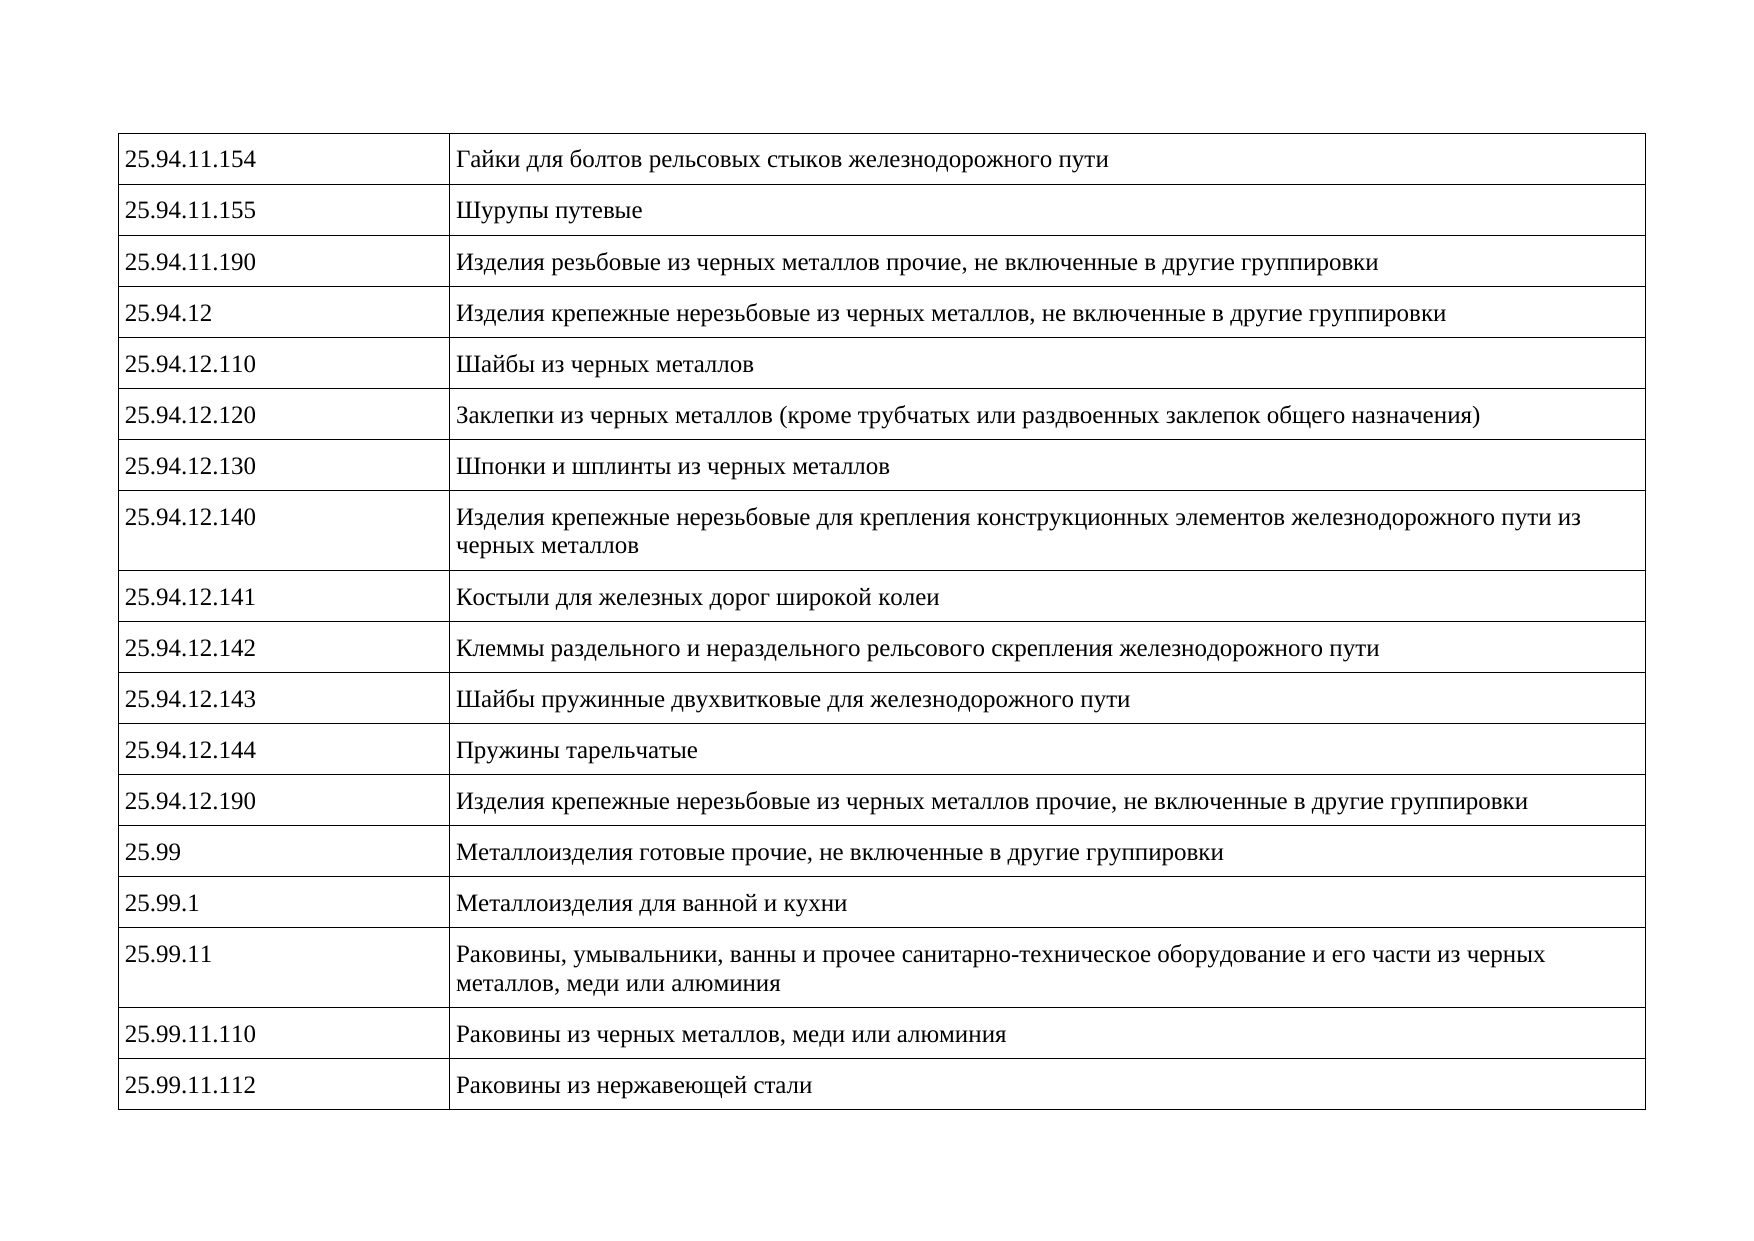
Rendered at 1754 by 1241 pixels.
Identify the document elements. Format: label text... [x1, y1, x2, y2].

table_cell 25.94.12 [119, 287, 449, 337]
table_cell 25.94.12.120 [119, 389, 449, 439]
table_cell 25.99.1 [119, 877, 449, 927]
table_cell Пружины тарельчатые [450, 724, 1645, 774]
table_cell Раковины из нержавеющей стали [450, 1059, 1645, 1109]
table_cell Костыли для железных дорог широкой колеи [450, 571, 1645, 621]
table_cell Раковины, умывальники, ванны и прочее санитарно-техническое оборудование и его части из черных металлов, меди или алюминия [450, 928, 1645, 1007]
table_cell 25.94.12.110 [119, 338, 449, 388]
table_cell Изделия резьбовые из черных металлов прочие, не включенные в другие группировки [450, 236, 1645, 286]
table_cell Шайбы пружинные двухвитковые для железнодорожного пути [450, 673, 1645, 723]
table_cell Заклепки из черных металлов (кроме трубчатых или раздвоенных заклепок общего назначения) [450, 389, 1645, 439]
table_cell Металлоизделия для ванной и кухни [450, 877, 1645, 927]
table_cell 25.94.12.141 [119, 571, 449, 621]
table_cell Металлоизделия готовые прочие, не включенные в другие группировки [450, 826, 1645, 876]
table_cell 25.94.12.140 [119, 491, 449, 570]
table_cell 25.94.12.144 [119, 724, 449, 774]
table_cell 25.94.12.142 [119, 622, 449, 672]
table_cell 25.94.12.190 [119, 775, 449, 825]
table_cell 25.99.11 [119, 928, 449, 1007]
table_cell 25.94.11.155 [119, 185, 449, 235]
table_cell 25.94.12.143 [119, 673, 449, 723]
table_cell Раковины из черных металлов, меди или алюминия [450, 1008, 1645, 1058]
table_cell Изделия крепежные нерезьбовые из черных металлов прочие, не включенные в другие группировки [450, 775, 1645, 825]
table_cell Шурупы путевые [450, 185, 1645, 235]
table_cell 25.94.11.190 [119, 236, 449, 286]
table_cell 25.99.11.110 [119, 1008, 449, 1058]
table_cell Шпонки и шплинты из черных металлов [450, 440, 1645, 490]
table_cell Изделия крепежные нерезьбовые из черных металлов, не включенные в другие группировки [450, 287, 1645, 337]
table_cell Изделия крепежные нерезьбовые для крепления конструкционных элементов железнодорожного пути из черных металлов [450, 491, 1645, 570]
table_cell 25.94.11.154 [119, 134, 449, 184]
table_cell Гайки для болтов рельсовых стыков железнодорожного пути [450, 134, 1645, 184]
table_cell 25.99 [119, 826, 449, 876]
table_cell 25.99.11.112 [119, 1059, 449, 1109]
table_cell 25.94.12.130 [119, 440, 449, 490]
table_cell Шайбы из черных металлов [450, 338, 1645, 388]
table_cell Клеммы раздельного и нераздельного рельсового скрепления железнодорожного пути [450, 622, 1645, 672]
